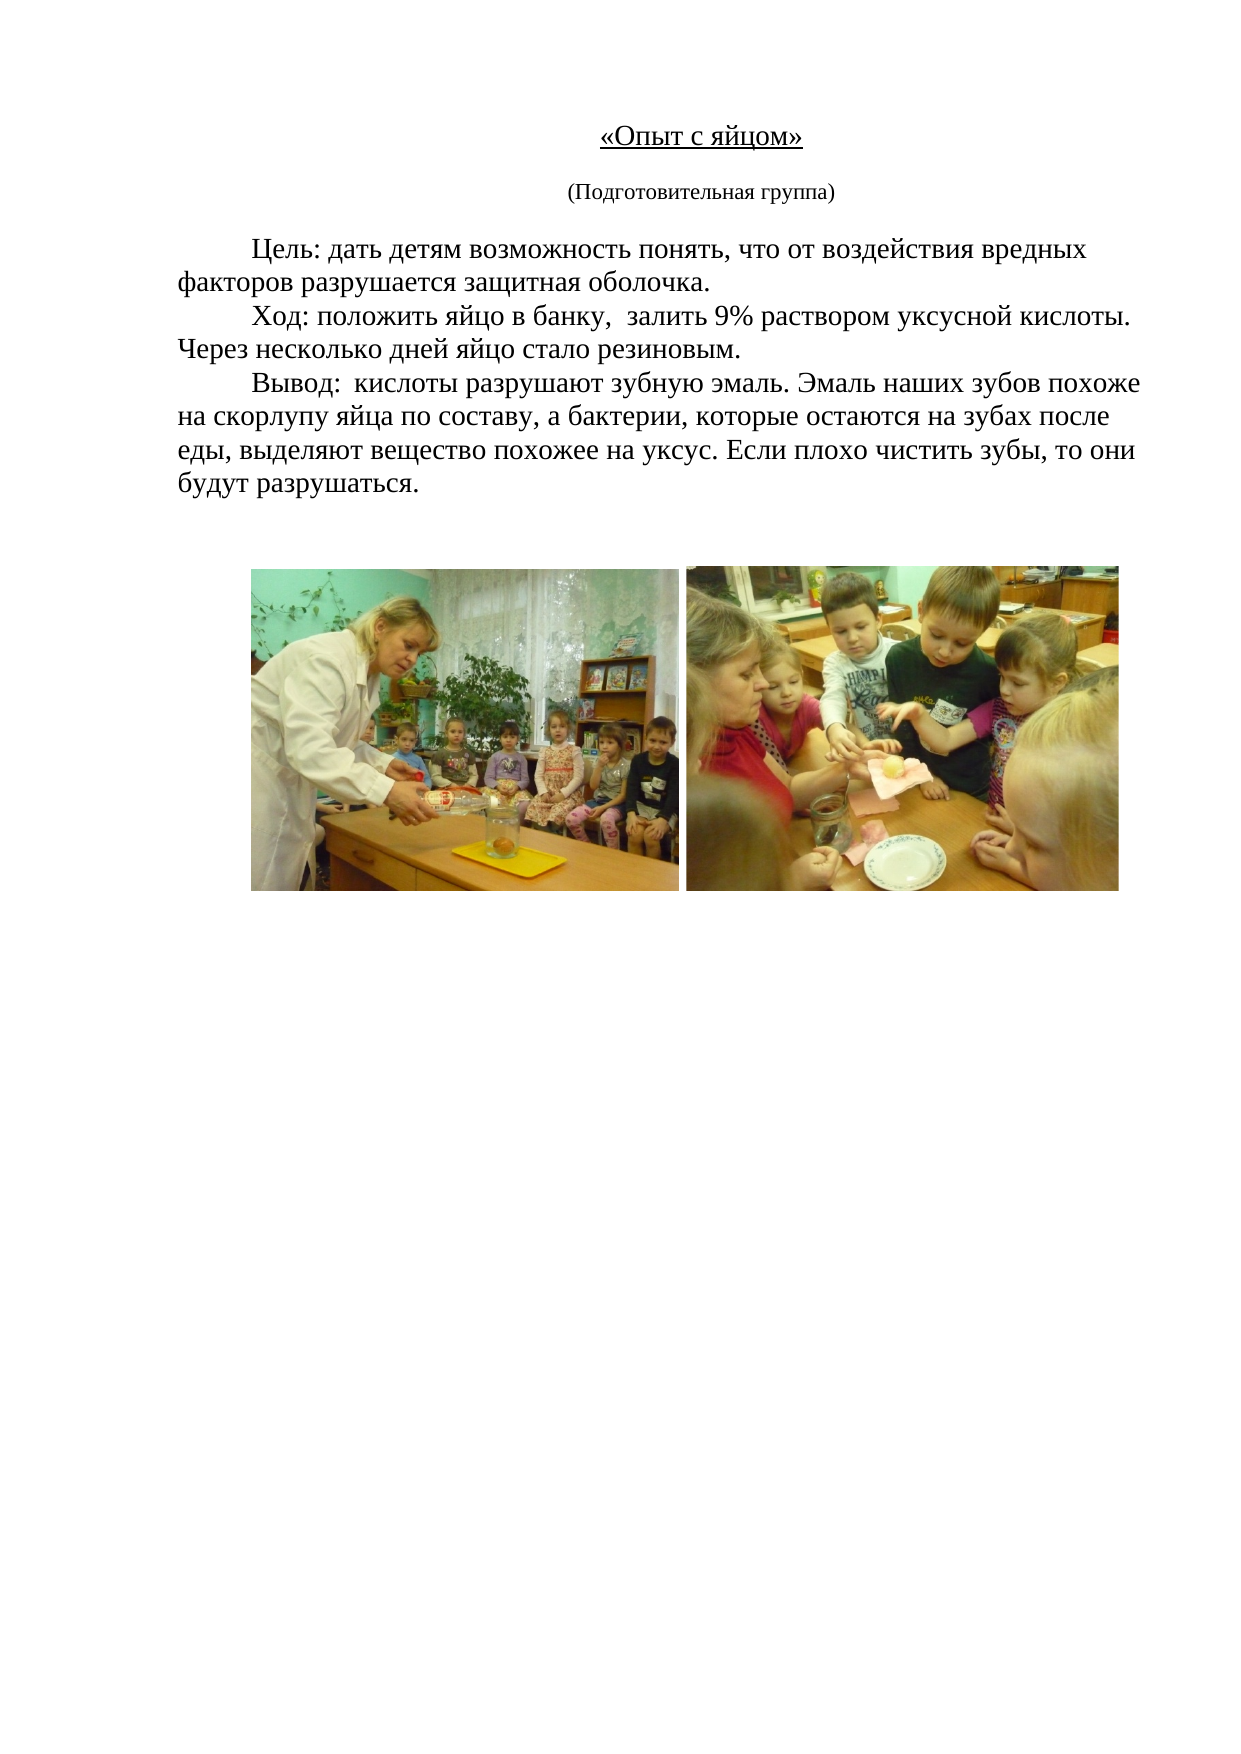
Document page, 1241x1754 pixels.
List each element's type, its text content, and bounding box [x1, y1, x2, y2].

text Вывод: кислоты разрушают зубную эмаль. Эмаль наших зубов похоже на скорлупу яйца по составу, а бактерии, которые остаются на зубах после еды, выделяют вещество похожее на уксус. Если плохо чистить зубы, то они будут разрушаться. [177, 365, 1152, 499]
picture [251, 569, 679, 891]
text (Подготовительная группа) [177, 178, 1152, 204]
picture [686, 566, 1119, 891]
text Цель: дать детям возможность понять, что от воздействия вредных факторов разрушается защитная оболочка. [177, 231, 1152, 298]
text «Опыт с яйцом» [177, 118, 1152, 152]
text Ход: положить яйцо в банку, залить 9% раствором уксусной кислоты. Через несколько дней яйцо стало резиновым. [177, 298, 1152, 365]
